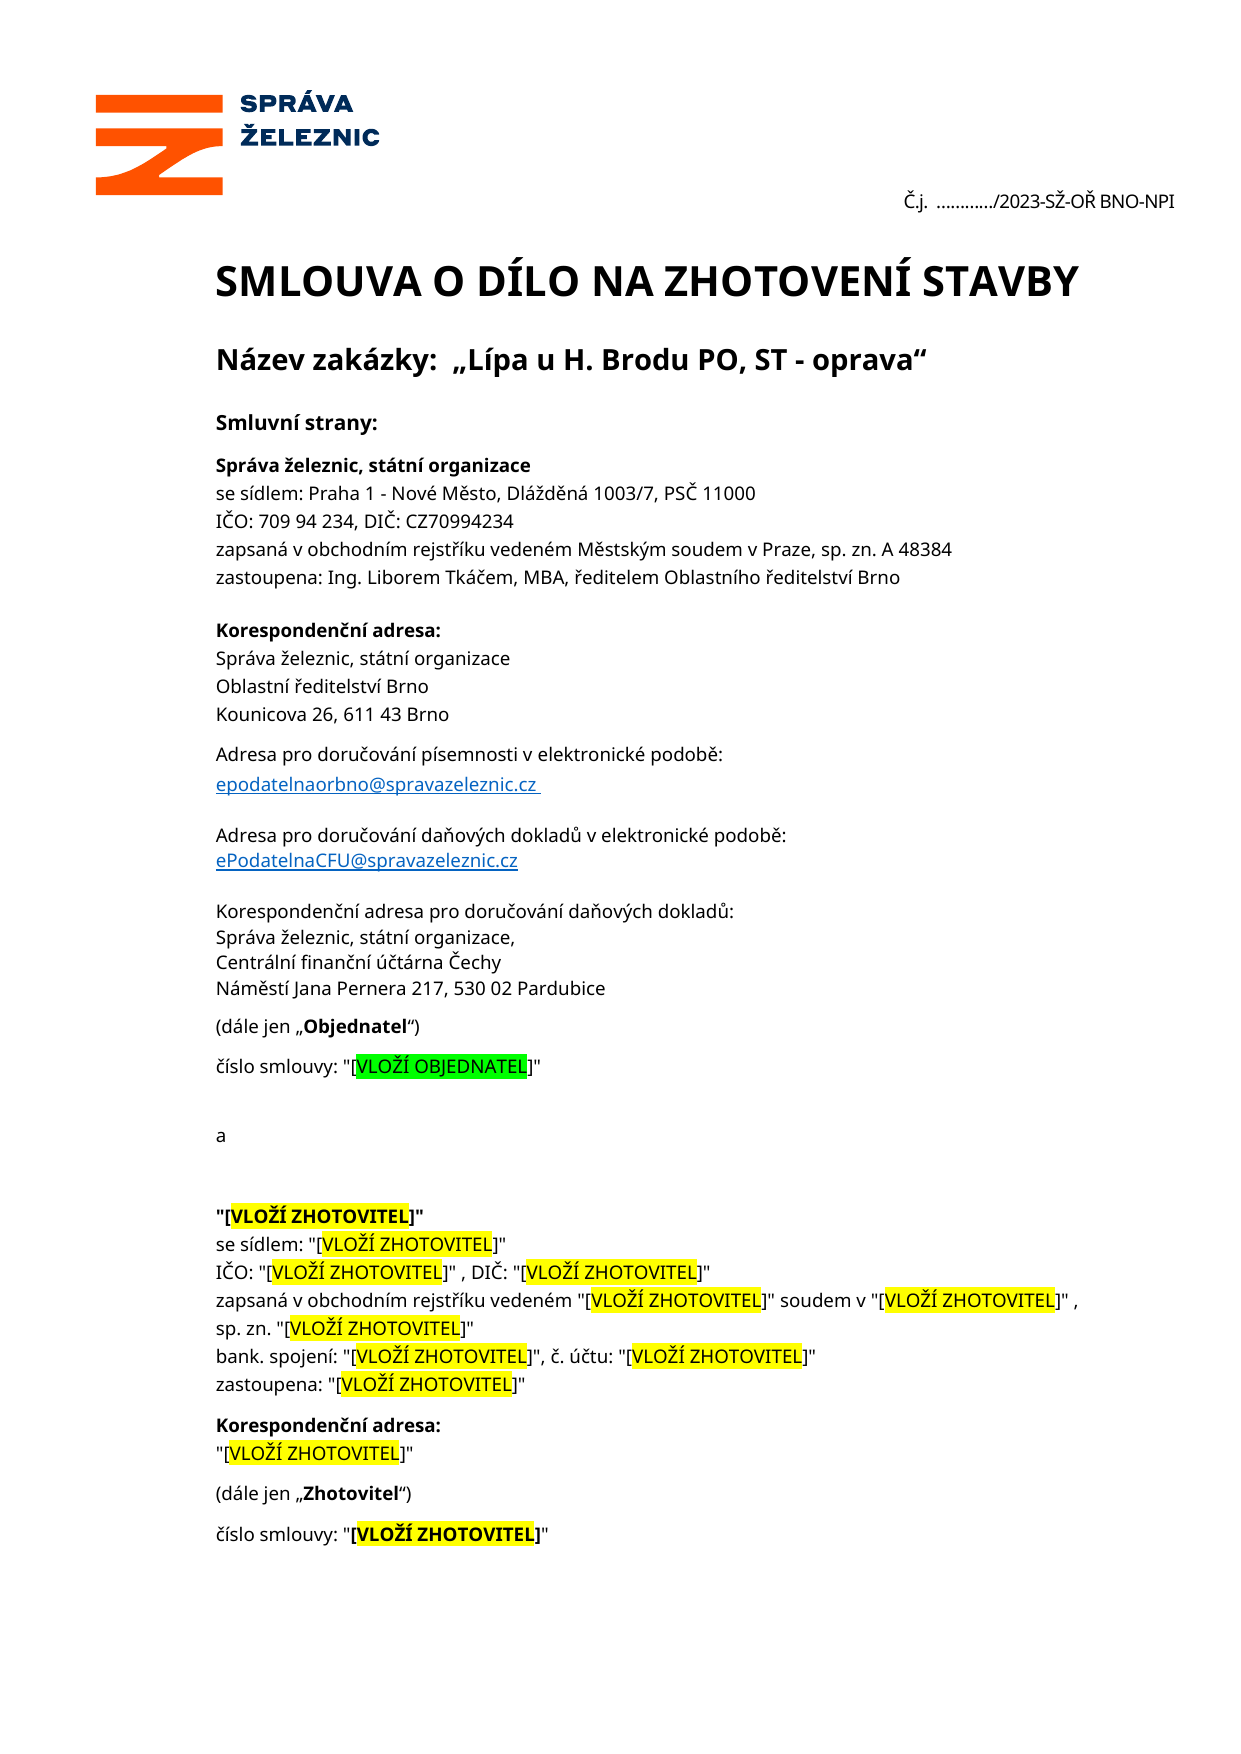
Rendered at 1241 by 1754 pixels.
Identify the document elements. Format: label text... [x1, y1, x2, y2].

text bank. spojení: "[VLOŽÍ ZHOTOVITEL]", č. účtu: "[VLOŽÍ ZHOTOVITEL]" [802, 1343, 1093, 1369]
text zapsaná v obchodním rejstříku vedeném "[VLOŽÍ ZHOTOVITEL]" soudem v "[VLOŽÍ ZHOTOVITEL]" , [216, 1287, 591, 1313]
text Korespondenční adresa pro doručování daňových dokladů: [216, 898, 1093, 924]
text sp. zn. "[VLOŽÍ ZHOTOVITEL]" [460, 1315, 1093, 1341]
text IČO: "[VLOŽÍ ZHOTOVITEL]" , DIČ: "[VLOŽÍ ZHOTOVITEL]" [697, 1259, 1093, 1285]
text Oblastní ředitelství Brno [216, 673, 1093, 699]
text Kounicova 26, 611 43 Brno [216, 701, 1093, 727]
text Smluvní strany: [216, 408, 1093, 437]
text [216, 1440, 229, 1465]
text epodatelnaorbno@spravazeleznic.cz [216, 771, 1093, 796]
text zapsaná v obchodním rejstříku vedeném Městským soudem v Praze, sp. zn. A 48384 [216, 536, 1093, 562]
text Náměstí Jana Pernera 217, 530 02 Pardubice [216, 975, 1093, 1001]
text zastoupena: "[VLOŽÍ ZHOTOVITEL]" [216, 1371, 341, 1397]
text Adresa pro doručování písemnosti v elektronické podobě: [216, 742, 1093, 767]
text číslo smlouvy: "[VLOŽÍ ZHOTOVITEL]" [534, 1521, 1093, 1546]
text Centrální finanční účtárna Čechy [216, 949, 1093, 975]
text (dále jen „Zhotovitel“) [216, 1480, 1093, 1506]
text a [216, 1122, 1093, 1148]
text SMLOUVA O DÍLO NA ZHOTOVENÍ STAVBY [216, 252, 1093, 309]
text "[VLOŽÍ ZHOTOVITEL]" [399, 1440, 1093, 1465]
text se sídlem: "[VLOŽÍ ZHOTOVITEL]" [216, 1231, 322, 1257]
text Správa železnic, státní organizace, [216, 924, 1093, 949]
text se sídlem: Praha 1 - Nové Město, Dlážděná 1003/7, PSČ 11000 [216, 480, 1093, 506]
text Správa železnic, státní organizace [216, 452, 1093, 477]
text se sídlem: "[VLOŽÍ ZHOTOVITEL]" [492, 1231, 1093, 1257]
text číslo smlouvy: "[VLOŽÍ OBJEDNATEL]" [527, 1054, 1093, 1079]
text ePodatelnaCFU@spravazeleznic.cz [216, 847, 1093, 873]
text zastoupena: "[VLOŽÍ ZHOTOVITEL]" [512, 1371, 1093, 1397]
text sp. zn. "[VLOŽÍ ZHOTOVITEL]" [216, 1315, 290, 1341]
text "[VLOŽÍ ZHOTOVITEL]" [409, 1203, 1093, 1229]
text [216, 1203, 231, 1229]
text Správa železnic, státní organizace [216, 645, 1093, 671]
text zastoupena: Ing. Liborem Tkáčem, MBA, ředitelem Oblastního ředitelství Brno [216, 564, 1093, 589]
text číslo smlouvy: "[VLOŽÍ OBJEDNATEL]" [216, 1054, 356, 1079]
text Korespondenční adresa: [216, 617, 1093, 643]
text číslo smlouvy: "[VLOŽÍ ZHOTOVITEL]" [216, 1521, 357, 1546]
text IČO: 709 94 234, DIČ: CZ70994234 [216, 508, 1093, 533]
text (dále jen „Objednatel“) [216, 1013, 1093, 1039]
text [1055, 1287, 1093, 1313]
text Název zakázky: „Lípa u H. Brodu PO, ST - oprava“ [216, 339, 1093, 379]
text Korespondenční adresa: [216, 1412, 1093, 1437]
text Adresa pro doručování daňových dokladů v elektronické podobě: [216, 822, 1093, 847]
